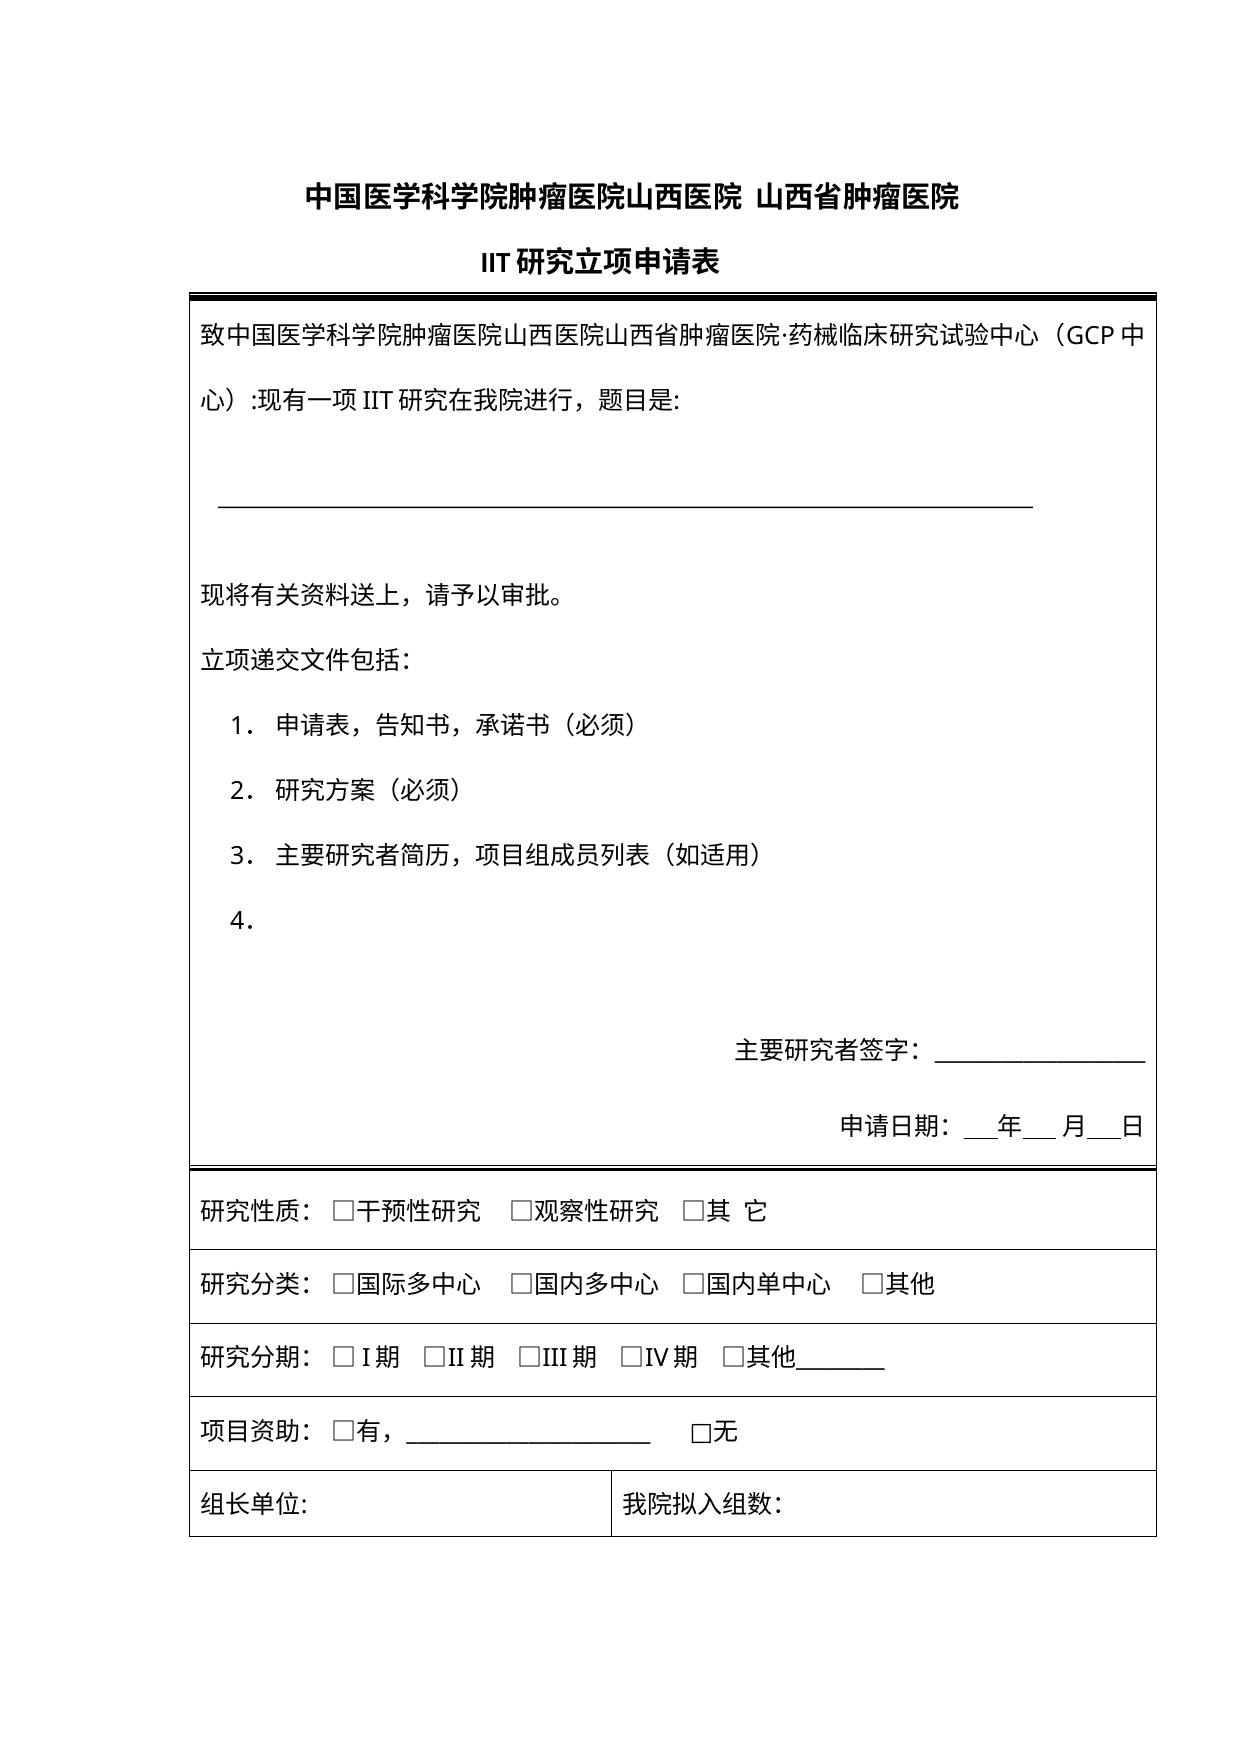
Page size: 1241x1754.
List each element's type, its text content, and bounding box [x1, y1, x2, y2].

table_cell 项目资助： □有，______________________ □无 [190, 1397, 1156, 1469]
table_cell 研究性质： □干预性研究 □观察性研究 □其 它 [190, 1171, 1156, 1249]
text 中国医学科学院肿瘤医院山西医院 山西省肿瘤医院 [187, 162, 1053, 227]
table_cell 研究分期： □ I期 □II期 □III期 □IV期 □其他________ [190, 1324, 1156, 1396]
table_cell 研究分类： □国际多中心 □国内多中心 □国内单中心 □其他 [190, 1250, 1156, 1322]
table_header 致中国医学科学院肿瘤医院山西医院山西省肿瘤医院·药械临床研究试验中心（GCP中心）:现有一项IIT研究在我院进行，题目是: 现将有关资料送上，请予以审批。 立项递交文件包括： 申请表，告知书，承诺书（必须） 研究方案（必须） 主要研究者简历，项目组成员列表（如适用） 主要研究者签字：___________________ 申请日期： 年 月 日 [190, 301, 1156, 1165]
table_cell 组长单位: [190, 1471, 611, 1536]
table_cell 我院拟入组数： [612, 1471, 1156, 1536]
text IIT研究立项申请表 [187, 227, 1053, 292]
